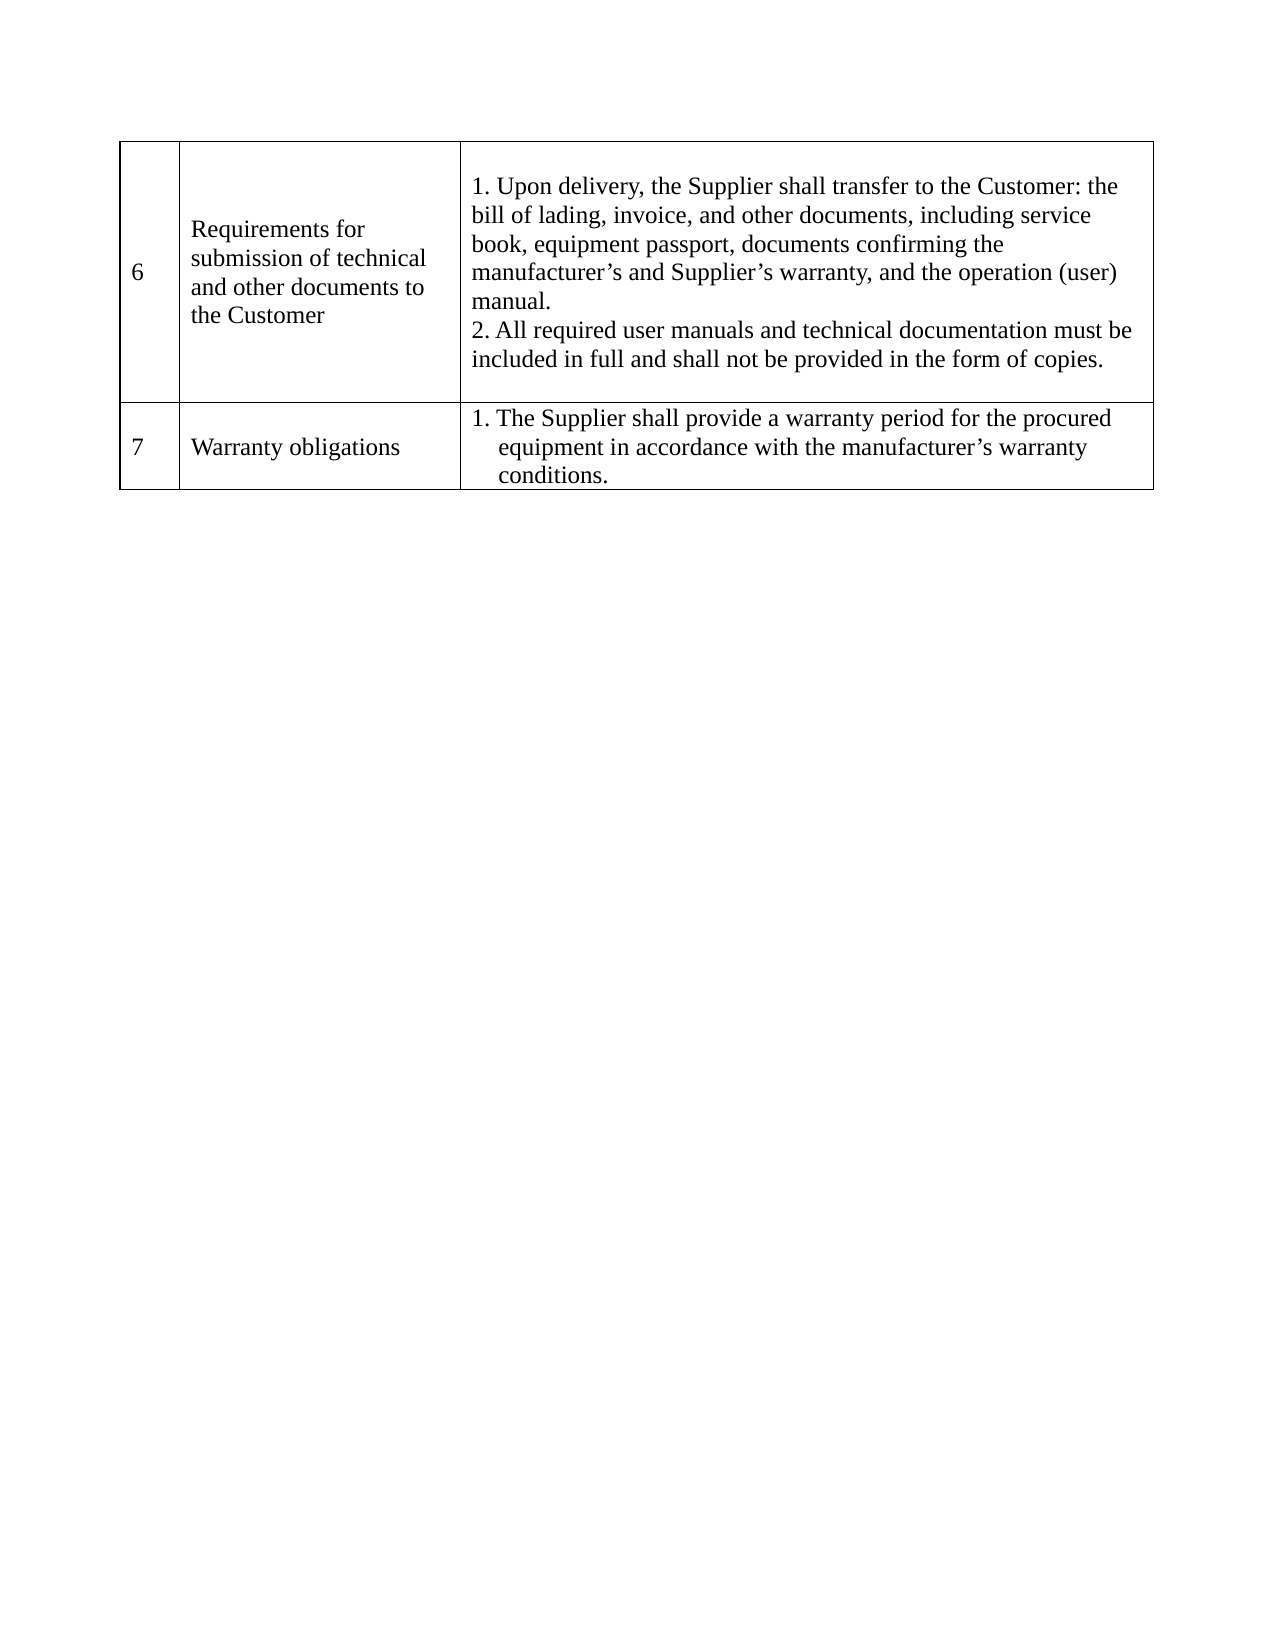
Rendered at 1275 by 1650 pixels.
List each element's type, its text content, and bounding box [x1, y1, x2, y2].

table_cell Requirements for submission of technical and other documents to the Customer [180, 142, 460, 402]
table_cell 7 [121, 403, 179, 489]
table_cell 1. The Supplier shall provide a warranty period for the procured equipment in accordance with the manufacturer’s warranty conditions. [461, 403, 1153, 489]
table_cell Warranty obligations [180, 403, 460, 489]
table_cell 1. Upon delivery, the Supplier shall transfer to the Customer: the bill of lading, invoice, and other documents, including service book, equipment passport, documents confirming the manufacturer’s and Supplier’s warranty, and the operation (user) manual. 2. All required user manuals and technical documentation must be included in full and shall not be provided in the form of copies. [461, 142, 1153, 402]
table_cell 6 [121, 142, 179, 402]
